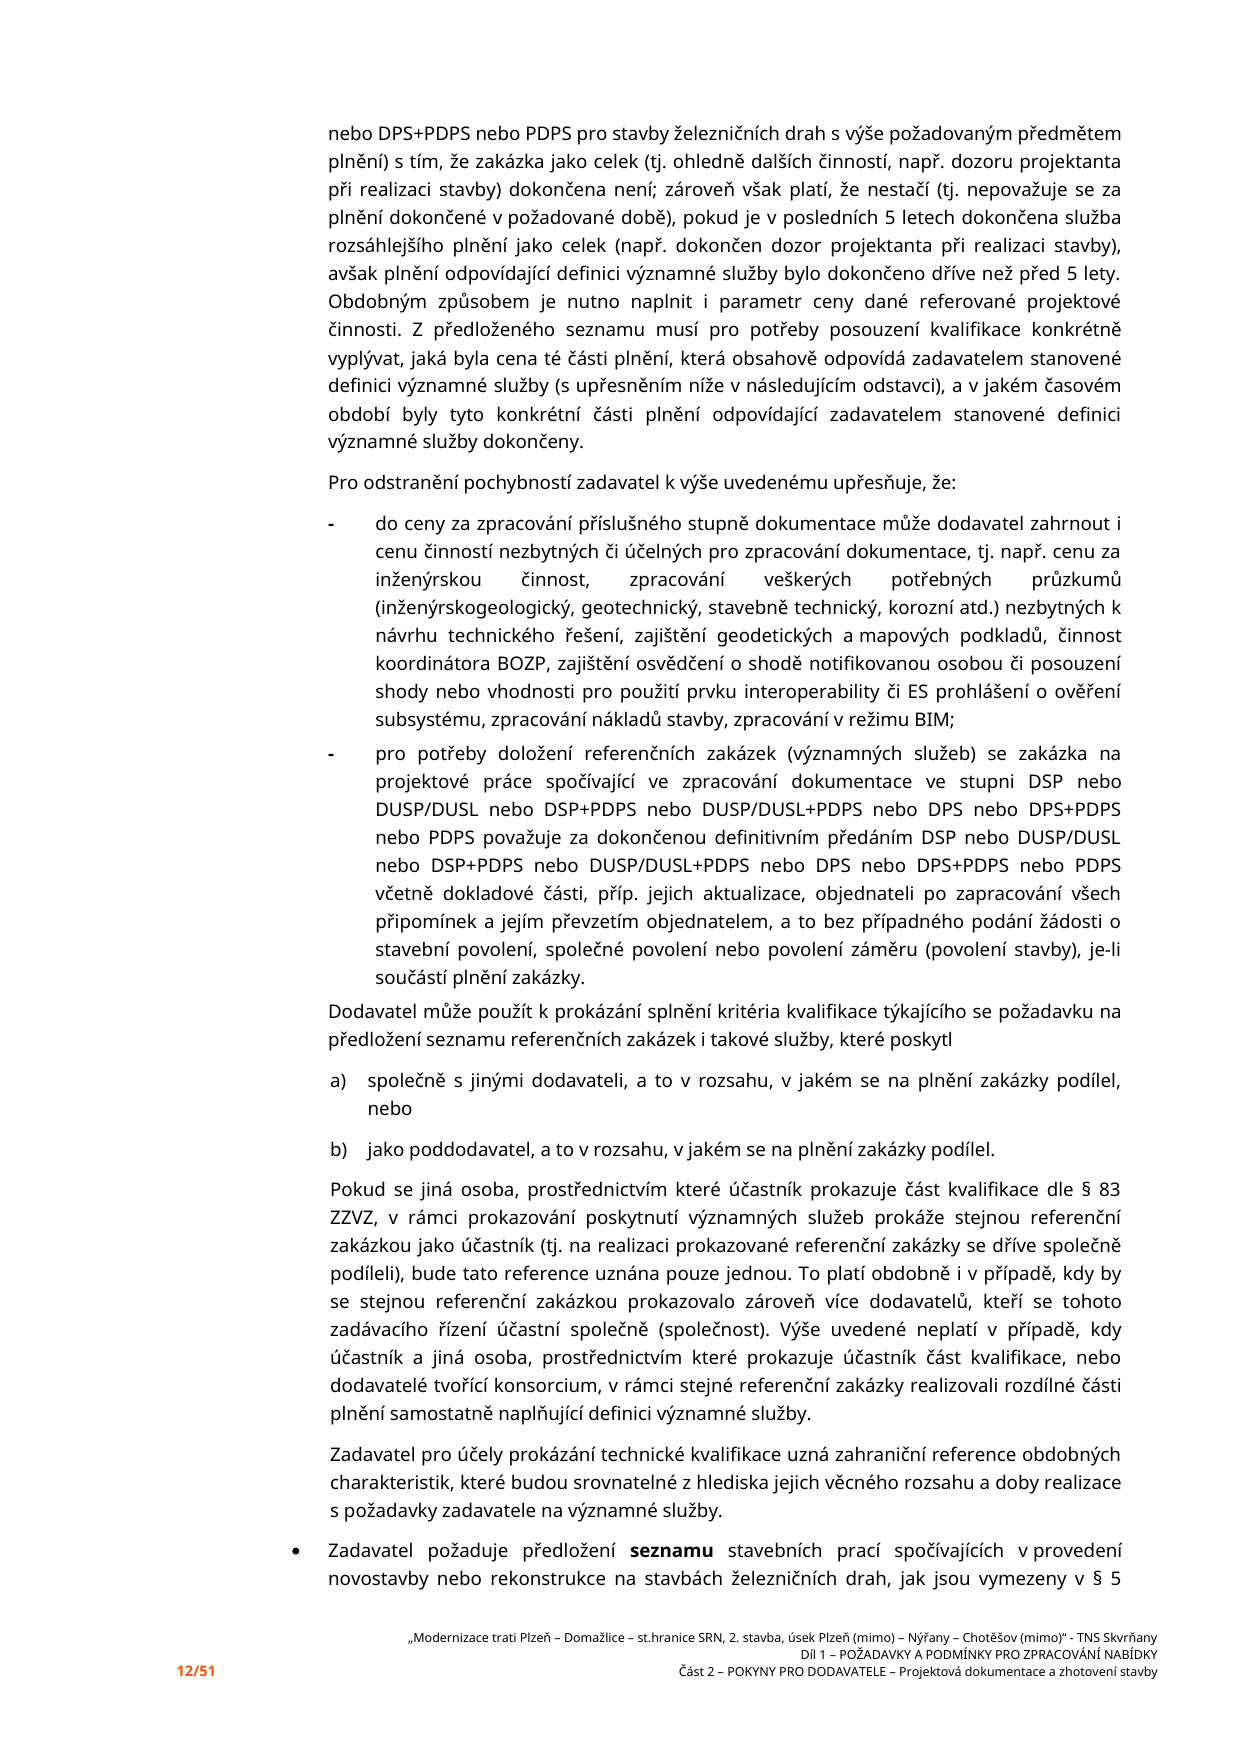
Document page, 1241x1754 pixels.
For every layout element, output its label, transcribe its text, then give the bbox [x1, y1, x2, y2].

list jako poddodavatel, a to v rozsahu, v jakém se na plnění zakázky podílel. [330, 1136, 1122, 1161]
list společně s jinými dodavateli, a to v rozsahu, v jakém se na plnění zakázky podílel, nebo [330, 1067, 1122, 1121]
text pro potřeby doložení referenčních zakázek (významných služeb) se zakázka na projektové práce spočívající ve zpracování dokumentace ve stupni DSP nebo DUSP/DUSL nebo DSP+PDPS nebo DUSP/DUSL+PDPS nebo DPS nebo DPS+PDPS nebo PDPS považuje za dokončenou definitivním předáním DSP nebo DUSP/DUSL nebo DSP+PDPS nebo DUSP/DUSL+PDPS nebo DPS nebo DPS+PDPS nebo PDPS včetně dokladové části, příp. jejich aktualizace, objednateli po zapracování všech připomínek a jejím převzetím objednatelem, a to bez případného podání žádosti o stavební povolení, společné povolení nebo povolení záměru (povolení stavby), je-li součástí plnění zakázky. [328, 740, 1122, 990]
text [292, 1538, 1122, 1591]
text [328, 121, 1122, 454]
text do ceny za zpracování příslušného stupně dokumentace může dodavatel zahrnout i cenu činností nezbytných či účelných pro zpracování dokumentace, tj. např. cenu za inženýrskou činnost, zpracování veškerých potřebných průzkumů (inženýrskogeologický, geotechnický, stavebně technický, korozní atd.) nezbytných k návrhu technického řešení, zajištění geodetických a mapových podkladů, činnost koordinátora BOZP, zajištění osvědčení o shodě notifikovanou osobou či posouzení shody nebo vhodnosti pro použití prvku interoperability či ES prohlášení o ověření subsystému, zpracování nákladů stavby, zpracování v režimu BIM; [328, 510, 1122, 732]
text Zadavatel pro účely prokázání technické kvalifikace uzná zahraniční reference obdobných charakteristik, které budou srovnatelné z hlediska jejich věcného rozsahu a doby realizace s požadavky zadavatele na významné služby. [330, 1441, 1122, 1523]
text Dodavatel může použít k prokázání splnění kritéria kvalifikace týkajícího se požadavku na předložení seznamu referenčních zakázek i takové služby, které poskytl [328, 999, 1122, 1052]
text Pokud se jiná osoba, prostřednictvím které účastník prokazuje část kvalifikace dle § 83 ZZVZ, v rámci prokazování poskytnutí významných služeb prokáže stejnou referenční zakázkou jako účastník (tj. na realizaci prokazované referenční zakázky se dříve společně podíleli), bude tato reference uznána pouze jednou. To platí obdobně i v případě, kdy by se stejnou referenční zakázkou prokazovalo zároveň více dodavatelů, kteří se tohoto zadávacího řízení účastní společně (společnost). Výše uvedené neplatí v případě, kdy účastník a jiná osoba, prostřednictvím které prokazuje účastník část kvalifikace, nebo dodavatelé tvořící konsorcium, v rámci stejné referenční zakázky realizovali rozdílné části plnění samostatně naplňující definici významné služby. [330, 1176, 1122, 1426]
text Pro odstranění pochybností zadavatel k výše uvedenému upřesňuje, že: [328, 469, 1122, 495]
